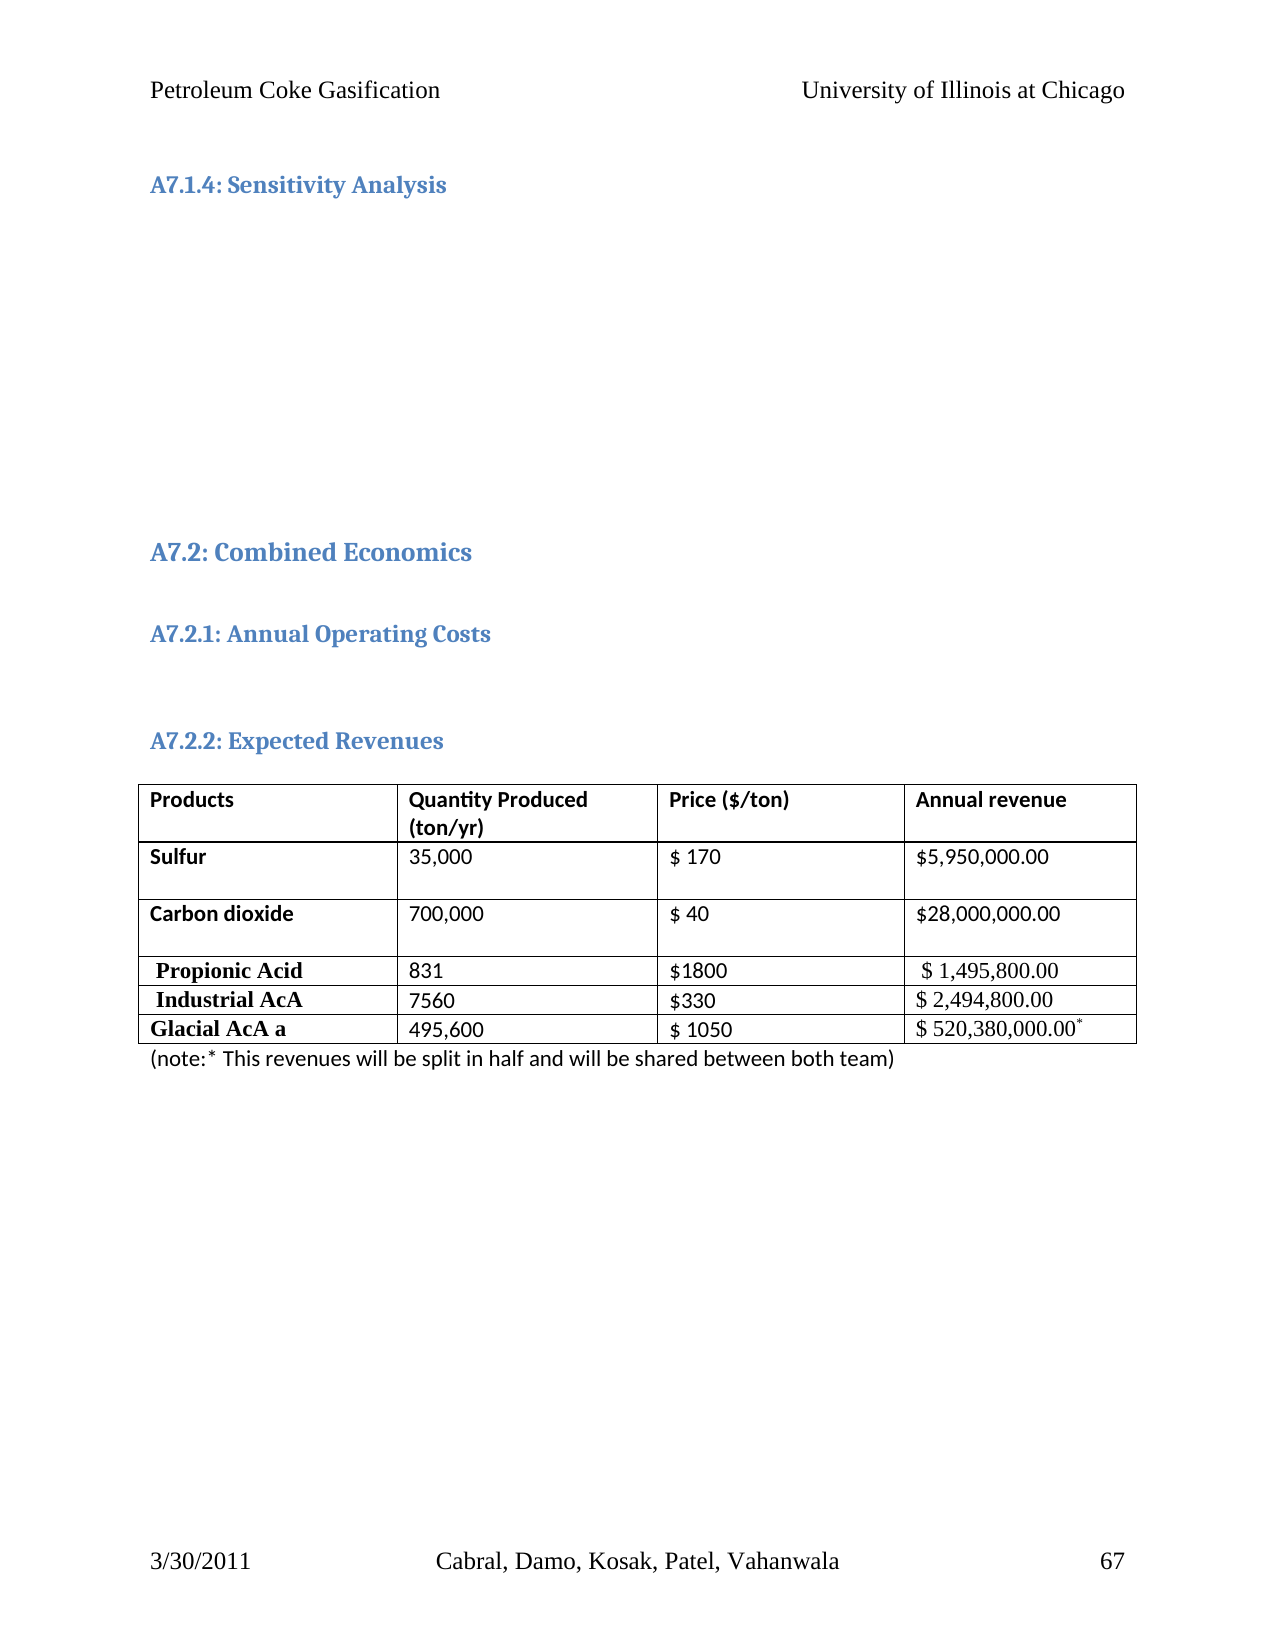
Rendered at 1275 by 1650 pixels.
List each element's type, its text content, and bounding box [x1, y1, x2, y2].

table_cell $ 1050 [658, 1015, 904, 1043]
table_cell $ 40 [658, 900, 904, 956]
text (note:* This revenues will be split in half and will be shared between both team) [150, 1044, 1125, 1072]
table_cell Sulfur [139, 843, 397, 898]
table_cell Industrial AcA [139, 986, 397, 1014]
table_header Quantity Produced (ton/yr) [398, 785, 657, 841]
table_cell $ 520,380,000.00* [905, 1015, 1136, 1043]
table_header Annual revenue [905, 785, 1136, 841]
table_cell $28,000,000.00 [905, 900, 1136, 956]
table_cell $ 170 [658, 843, 904, 898]
table_cell Propionic Acid [139, 957, 397, 985]
table_cell 495,600 [398, 1015, 657, 1043]
table_cell Glacial AcA a [139, 1015, 397, 1043]
table_cell 7560 [398, 986, 657, 1014]
table_cell $330 [658, 986, 904, 1014]
table_cell $5,950,000.00 [905, 843, 1136, 898]
table_header Products [139, 785, 397, 841]
table_cell $ 1,495,800.00 [905, 957, 1136, 985]
table_cell Carbon dioxide [139, 900, 397, 956]
table_cell 831 [398, 957, 657, 985]
subtitle A7.1.4: Sensitivity Analysis [150, 171, 1125, 199]
table_header Price ($/ton) [658, 785, 904, 841]
subtitle A7.2.2: Expected Revenues [150, 727, 1125, 756]
table_cell $ 2,494,800.00 [905, 986, 1136, 1014]
subtitle A7.2: Combined Economics [150, 537, 1125, 568]
table_cell 35,000 [398, 843, 657, 898]
table_cell $1800 [658, 957, 904, 985]
table_cell 700,000 [398, 900, 657, 956]
subtitle A7.2.1: Annual Operating Costs [150, 620, 1125, 648]
